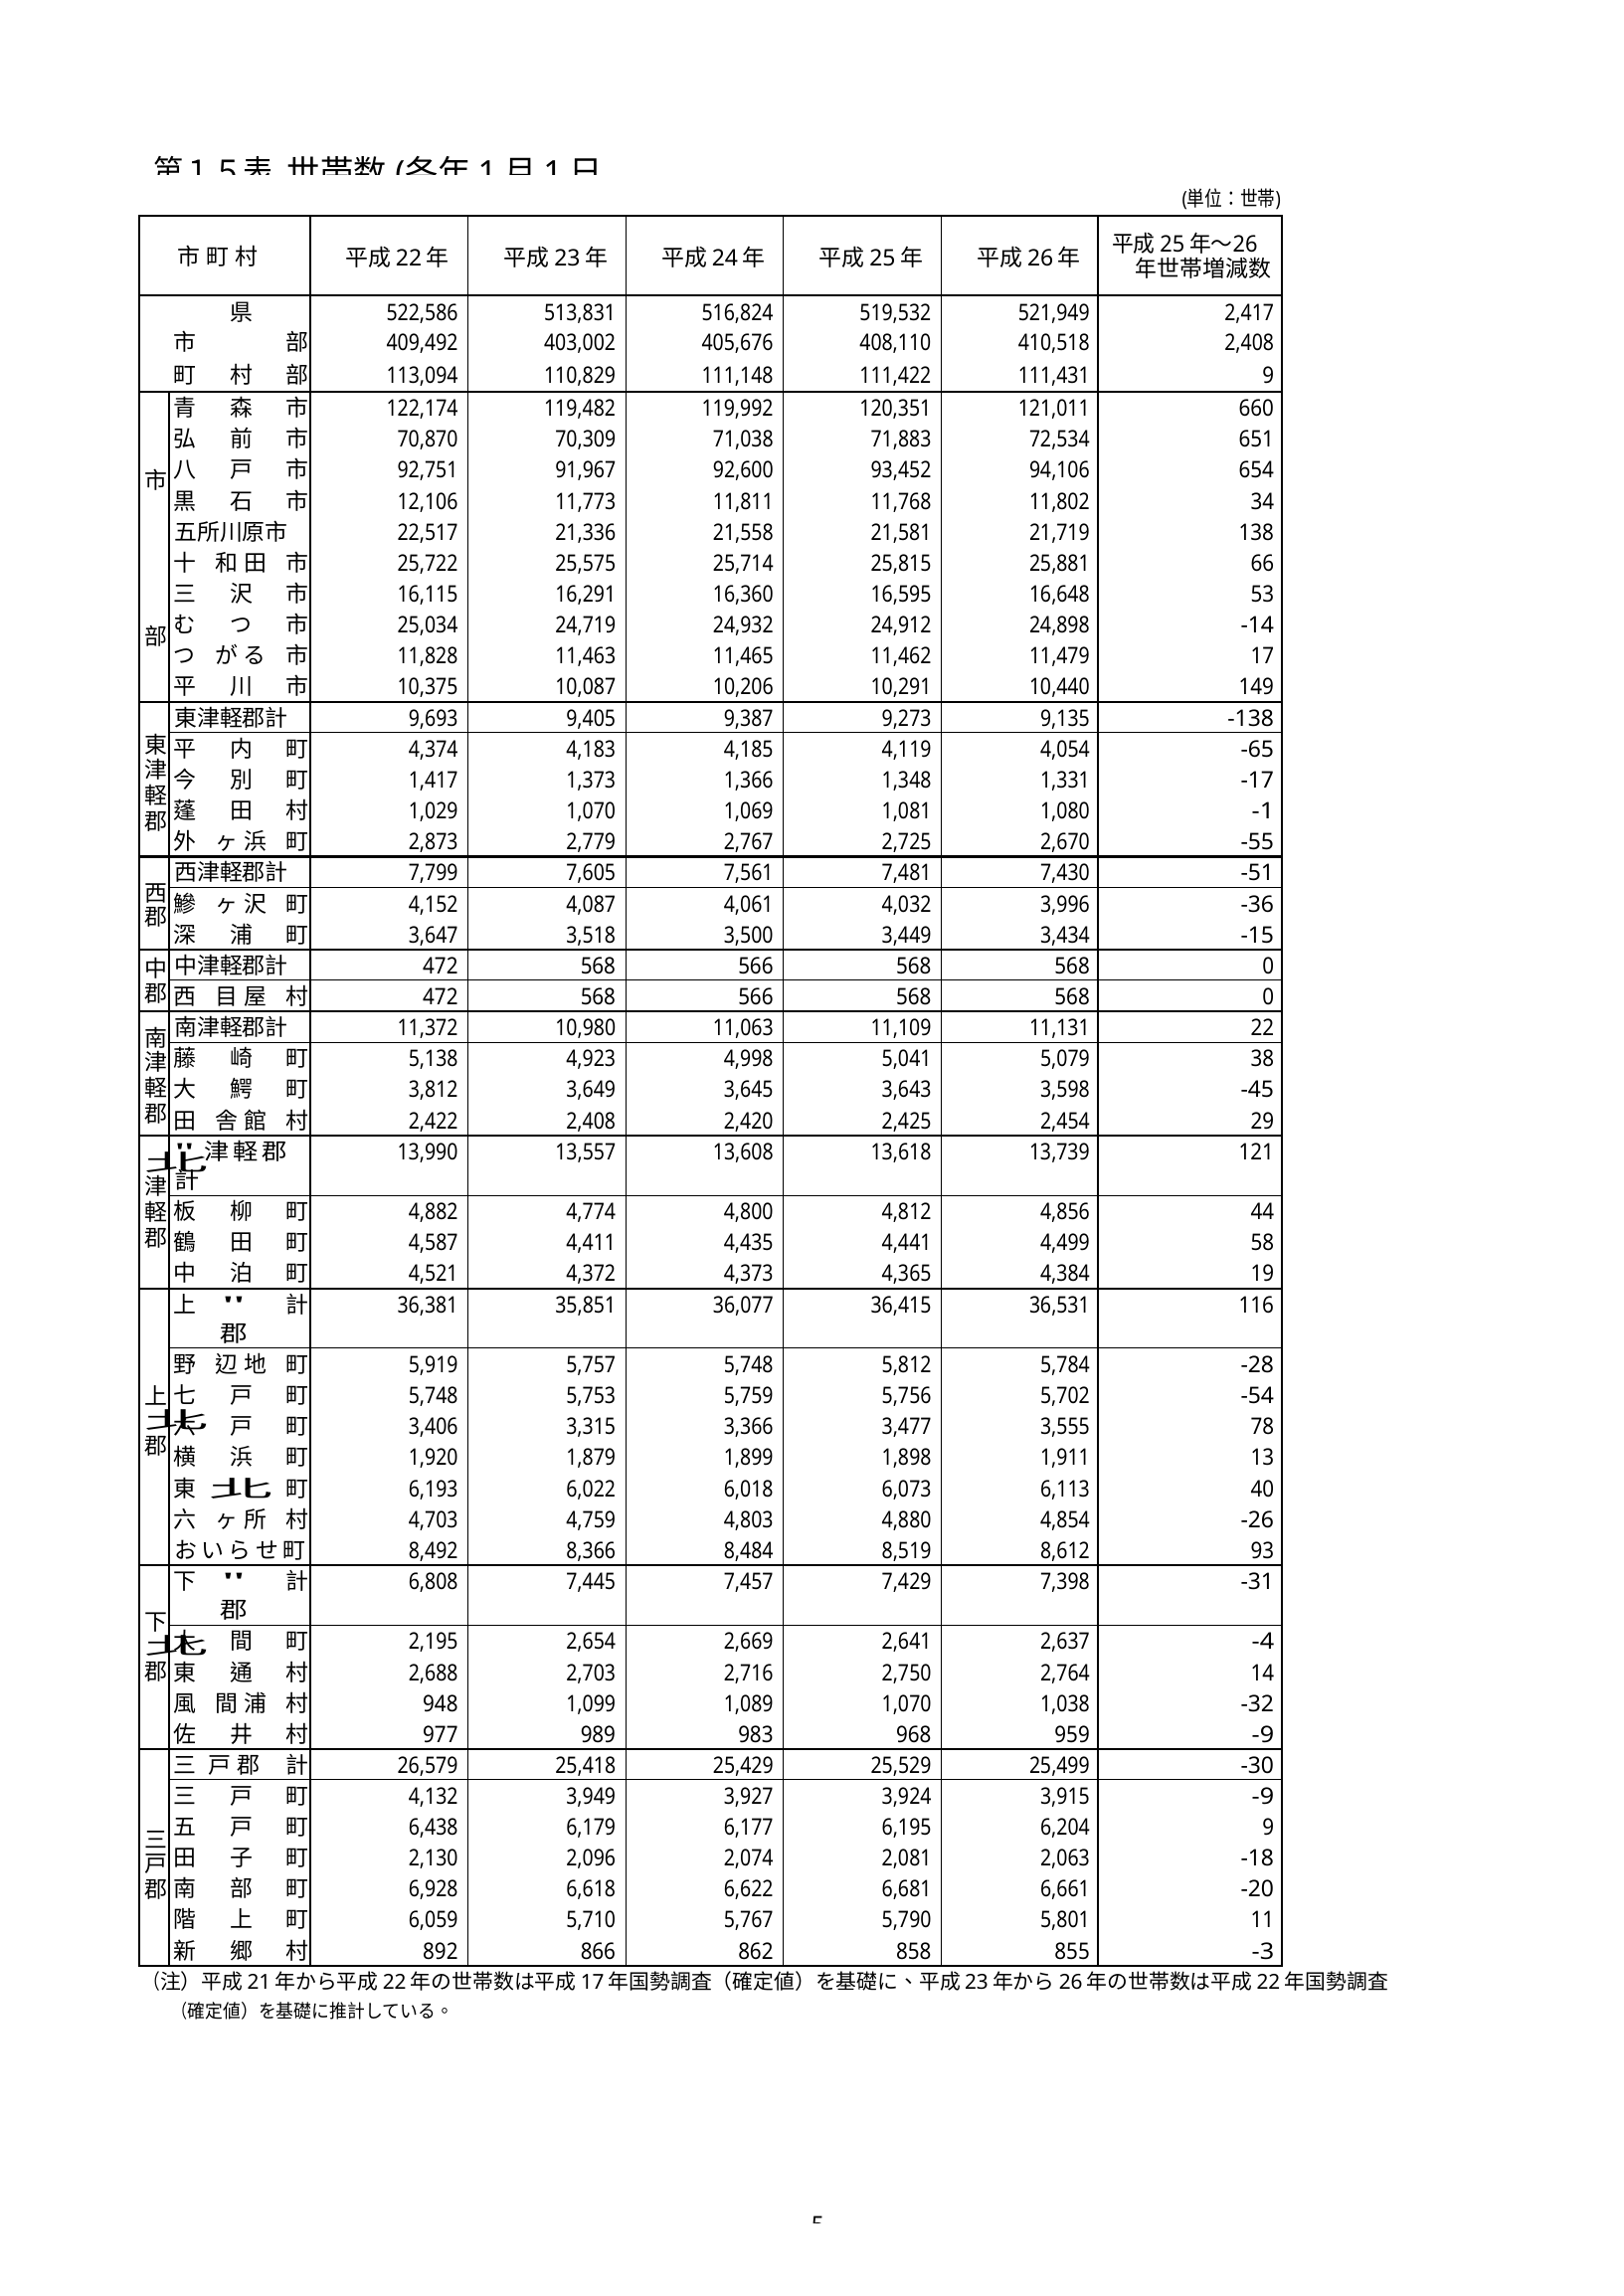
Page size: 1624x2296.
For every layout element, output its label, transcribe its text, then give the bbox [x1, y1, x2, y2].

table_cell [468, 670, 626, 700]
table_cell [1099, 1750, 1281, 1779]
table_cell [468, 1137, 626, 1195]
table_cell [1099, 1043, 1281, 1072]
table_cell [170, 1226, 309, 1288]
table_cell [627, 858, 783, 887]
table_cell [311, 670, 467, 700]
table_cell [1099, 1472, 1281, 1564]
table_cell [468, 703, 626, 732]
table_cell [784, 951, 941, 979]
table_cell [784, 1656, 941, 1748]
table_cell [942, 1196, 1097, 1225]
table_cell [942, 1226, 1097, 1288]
text （注）平成21年から平成22年の世帯数は平成17年国勢調査（確定値）を基礎に、平成23年から26年の世帯数は平成22年国勢調査 [143, 1967, 1391, 1995]
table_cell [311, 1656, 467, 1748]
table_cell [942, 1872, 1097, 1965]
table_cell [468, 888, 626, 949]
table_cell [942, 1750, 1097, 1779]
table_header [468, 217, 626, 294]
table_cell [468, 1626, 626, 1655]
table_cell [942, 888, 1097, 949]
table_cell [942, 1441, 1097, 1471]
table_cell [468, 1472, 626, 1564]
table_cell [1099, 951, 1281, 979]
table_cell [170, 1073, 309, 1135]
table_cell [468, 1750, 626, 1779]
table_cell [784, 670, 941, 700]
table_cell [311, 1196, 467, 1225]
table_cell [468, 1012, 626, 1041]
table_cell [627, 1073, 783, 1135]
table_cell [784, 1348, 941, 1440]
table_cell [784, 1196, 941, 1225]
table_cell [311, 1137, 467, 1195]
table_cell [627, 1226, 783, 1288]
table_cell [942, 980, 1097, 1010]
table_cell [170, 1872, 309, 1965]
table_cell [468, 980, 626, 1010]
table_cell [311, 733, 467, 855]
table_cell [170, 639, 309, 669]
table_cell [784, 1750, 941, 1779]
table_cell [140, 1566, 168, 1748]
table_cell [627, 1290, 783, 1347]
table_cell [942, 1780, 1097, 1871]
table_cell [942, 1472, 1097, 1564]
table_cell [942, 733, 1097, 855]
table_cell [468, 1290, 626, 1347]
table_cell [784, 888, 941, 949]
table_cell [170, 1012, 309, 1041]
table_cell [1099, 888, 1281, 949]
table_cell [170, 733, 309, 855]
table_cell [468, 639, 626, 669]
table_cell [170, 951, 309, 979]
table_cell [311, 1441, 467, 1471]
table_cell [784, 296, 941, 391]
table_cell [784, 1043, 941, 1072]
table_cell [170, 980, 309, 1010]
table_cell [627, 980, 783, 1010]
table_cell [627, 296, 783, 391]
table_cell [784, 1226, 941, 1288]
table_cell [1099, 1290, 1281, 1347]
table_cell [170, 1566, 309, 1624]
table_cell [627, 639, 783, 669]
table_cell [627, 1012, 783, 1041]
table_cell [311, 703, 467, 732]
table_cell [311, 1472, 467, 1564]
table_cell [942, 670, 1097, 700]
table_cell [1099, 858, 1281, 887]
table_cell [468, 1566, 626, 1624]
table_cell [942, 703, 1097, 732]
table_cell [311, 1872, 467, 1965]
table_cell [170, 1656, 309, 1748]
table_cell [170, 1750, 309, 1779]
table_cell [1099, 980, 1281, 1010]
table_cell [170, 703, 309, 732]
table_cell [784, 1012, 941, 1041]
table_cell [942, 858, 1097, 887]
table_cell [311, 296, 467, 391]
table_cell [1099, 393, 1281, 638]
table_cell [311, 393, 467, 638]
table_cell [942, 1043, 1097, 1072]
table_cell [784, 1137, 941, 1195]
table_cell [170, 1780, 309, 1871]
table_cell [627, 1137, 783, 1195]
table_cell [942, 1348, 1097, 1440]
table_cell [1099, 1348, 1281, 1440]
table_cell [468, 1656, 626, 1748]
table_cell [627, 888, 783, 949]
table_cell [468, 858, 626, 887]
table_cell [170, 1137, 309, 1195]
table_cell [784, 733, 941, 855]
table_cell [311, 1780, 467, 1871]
text （確定値）を基礎に推計している。 [173, 1998, 1391, 2023]
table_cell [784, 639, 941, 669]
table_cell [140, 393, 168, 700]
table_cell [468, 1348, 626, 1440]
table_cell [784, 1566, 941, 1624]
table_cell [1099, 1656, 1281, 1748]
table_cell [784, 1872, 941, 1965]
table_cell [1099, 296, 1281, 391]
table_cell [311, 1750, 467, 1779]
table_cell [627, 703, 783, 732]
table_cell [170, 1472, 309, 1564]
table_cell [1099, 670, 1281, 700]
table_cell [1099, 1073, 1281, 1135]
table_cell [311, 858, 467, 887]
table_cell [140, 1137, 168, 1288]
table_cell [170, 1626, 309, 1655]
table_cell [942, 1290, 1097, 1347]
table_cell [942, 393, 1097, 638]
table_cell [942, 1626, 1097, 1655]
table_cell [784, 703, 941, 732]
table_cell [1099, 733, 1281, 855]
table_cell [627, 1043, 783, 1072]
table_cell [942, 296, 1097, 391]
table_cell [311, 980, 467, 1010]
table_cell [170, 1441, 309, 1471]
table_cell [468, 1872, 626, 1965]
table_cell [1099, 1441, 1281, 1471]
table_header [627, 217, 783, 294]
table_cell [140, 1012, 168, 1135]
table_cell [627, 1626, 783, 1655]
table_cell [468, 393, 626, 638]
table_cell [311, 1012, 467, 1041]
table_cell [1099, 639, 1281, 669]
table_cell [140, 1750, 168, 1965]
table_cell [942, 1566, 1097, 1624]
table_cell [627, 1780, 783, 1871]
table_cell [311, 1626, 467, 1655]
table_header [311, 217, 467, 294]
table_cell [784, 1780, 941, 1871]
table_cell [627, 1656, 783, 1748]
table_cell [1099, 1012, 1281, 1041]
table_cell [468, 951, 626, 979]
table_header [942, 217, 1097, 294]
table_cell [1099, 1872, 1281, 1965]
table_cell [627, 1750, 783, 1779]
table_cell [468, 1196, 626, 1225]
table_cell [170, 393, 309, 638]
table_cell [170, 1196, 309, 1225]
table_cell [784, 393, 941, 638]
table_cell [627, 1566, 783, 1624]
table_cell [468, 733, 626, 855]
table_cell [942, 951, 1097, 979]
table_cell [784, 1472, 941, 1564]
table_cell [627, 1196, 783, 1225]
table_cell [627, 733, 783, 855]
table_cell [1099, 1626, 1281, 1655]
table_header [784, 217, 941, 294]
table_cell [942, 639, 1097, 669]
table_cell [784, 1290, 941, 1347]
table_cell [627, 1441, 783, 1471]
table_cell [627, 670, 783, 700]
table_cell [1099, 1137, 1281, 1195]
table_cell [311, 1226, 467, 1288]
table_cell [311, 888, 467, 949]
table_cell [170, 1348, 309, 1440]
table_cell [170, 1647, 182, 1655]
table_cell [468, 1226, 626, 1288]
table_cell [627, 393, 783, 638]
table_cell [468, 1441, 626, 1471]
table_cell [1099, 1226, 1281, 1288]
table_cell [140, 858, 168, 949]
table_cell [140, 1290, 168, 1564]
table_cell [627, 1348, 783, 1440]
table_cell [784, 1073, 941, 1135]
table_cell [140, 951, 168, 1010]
text (単位：世帯) [126, 184, 1280, 212]
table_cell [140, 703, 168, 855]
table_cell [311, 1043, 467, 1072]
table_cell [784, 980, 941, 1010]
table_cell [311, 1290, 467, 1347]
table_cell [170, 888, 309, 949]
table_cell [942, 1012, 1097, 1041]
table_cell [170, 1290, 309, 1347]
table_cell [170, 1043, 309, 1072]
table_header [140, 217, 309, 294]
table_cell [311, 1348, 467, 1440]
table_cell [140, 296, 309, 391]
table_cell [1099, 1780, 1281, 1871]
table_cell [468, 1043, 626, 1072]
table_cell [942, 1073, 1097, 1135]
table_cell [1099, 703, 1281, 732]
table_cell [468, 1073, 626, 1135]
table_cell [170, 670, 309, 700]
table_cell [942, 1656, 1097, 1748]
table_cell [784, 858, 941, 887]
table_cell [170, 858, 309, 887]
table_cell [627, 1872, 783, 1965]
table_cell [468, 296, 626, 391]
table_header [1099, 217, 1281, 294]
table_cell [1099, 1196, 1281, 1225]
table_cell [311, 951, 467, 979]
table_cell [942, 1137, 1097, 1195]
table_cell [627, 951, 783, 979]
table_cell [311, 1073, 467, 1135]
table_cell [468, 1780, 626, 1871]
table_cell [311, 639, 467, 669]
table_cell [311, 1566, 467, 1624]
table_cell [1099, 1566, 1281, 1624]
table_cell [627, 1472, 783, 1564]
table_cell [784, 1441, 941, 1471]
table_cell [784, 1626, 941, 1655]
